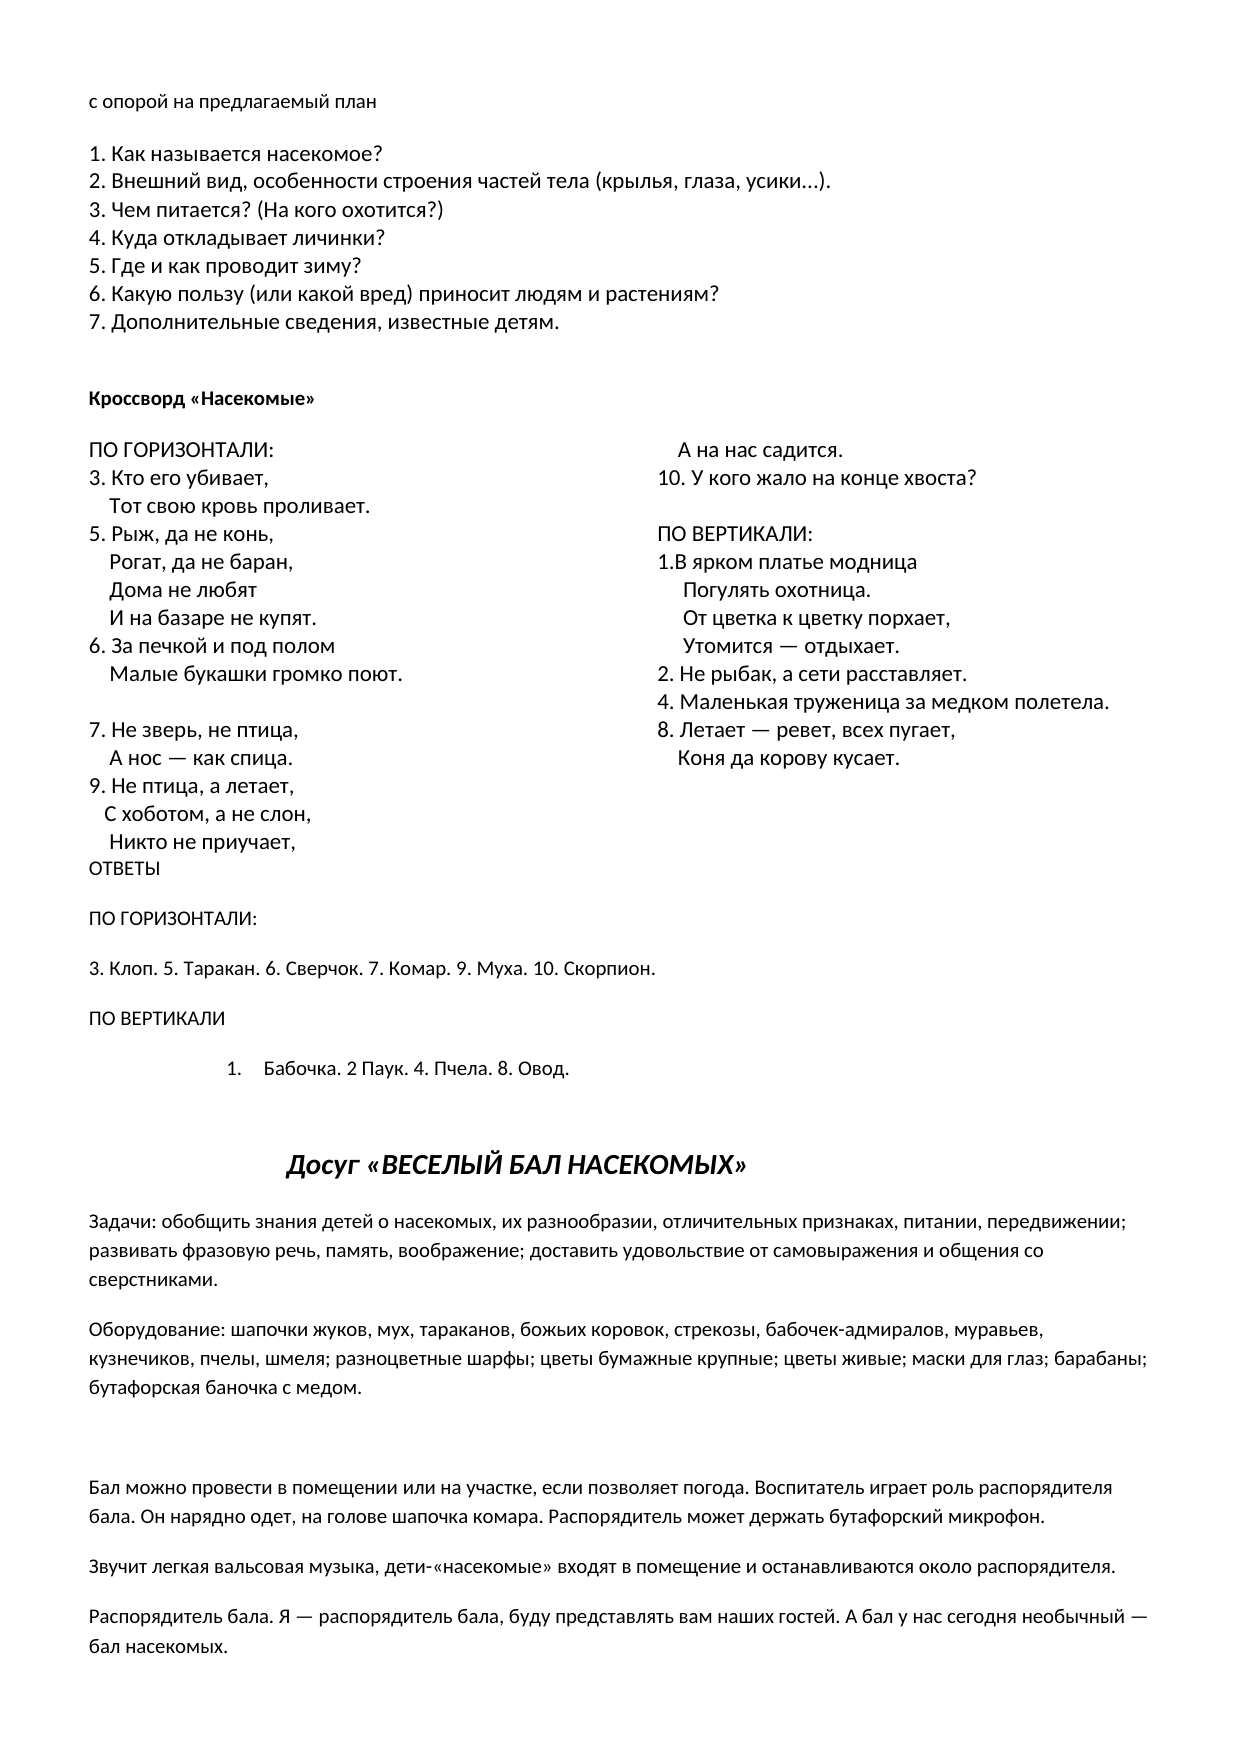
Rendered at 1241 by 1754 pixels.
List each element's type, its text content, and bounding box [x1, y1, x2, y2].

text Распорядитель бала. Я — распорядитель бала, буду представлять вам наших гостей. А бал у нас сегодня необычный — бал насекомых. [89, 1604, 1152, 1658]
text 6. За печкой и под полом [89, 631, 583, 659]
text А нос — как спица. [89, 743, 583, 771]
text 3. Клоп. 5. Таракан. 6. Сверчок. 7. Комар. 9. Муха. 10. Скорпион. [89, 955, 1152, 981]
text ПО ГОРИЗОНТАЛИ: [89, 435, 583, 463]
text Малые букашки громко поют. [89, 659, 583, 687]
text 7. Дополнительные сведения, известные детям. [89, 307, 1152, 335]
text А на нас садится. [657, 435, 1152, 463]
text Тот свою кровь проливает. [89, 491, 583, 519]
text Досуг «ВЕСЕЛЫЙ БАЛ НАСЕКОМЫХ» [89, 1146, 1152, 1182]
text Погулять охотница. [657, 575, 1152, 603]
text 7. Не зверь, не птица, [89, 715, 583, 743]
text 4. Маленькая труженица за медком полетела. [657, 687, 1152, 715]
text 6. Какую пользу (или какой вред) приносит людям и растениям? [89, 279, 1152, 307]
text Дома не любят [89, 575, 583, 603]
text Звучит легкая вальсовая музыка, дети-«насекомые» входят в помещение и останавливаются около распорядителя. [89, 1554, 1152, 1579]
text 8. Летает — ревет, всех пугает, [657, 715, 1152, 743]
text Рогат, да не баран, [89, 547, 583, 575]
text С хоботом, а не слон, [89, 799, 583, 827]
list Бабочка. 2 Паук. 4. Пчела. 8. Овод. [226, 1055, 1152, 1081]
text с опорой на предлагаемый план [89, 89, 1152, 114]
text Утомится — отдыхает. [657, 631, 1152, 659]
text 3. Кто его убивает, [89, 463, 583, 491]
text 3. Чем питается? (На кого охотится?) [89, 195, 1152, 223]
text ПО ВЕРТИКАЛИ [89, 1005, 1152, 1031]
text 5. Где и как проводит зиму? [89, 251, 1152, 279]
text 1.В ярком платье модница [657, 547, 1152, 575]
text ПО ГОРИЗОНТАЛИ: [89, 905, 1152, 931]
text Бал можно провести в помещении или на участке, если позволяет погода. Воспитатель играет роль распорядителя бала. Он нарядно одет, на голове шапочка комара. Распорядитель может держать бутафорский микрофон. [89, 1474, 1152, 1529]
text ПО ВЕРТИКАЛИ: [657, 519, 1152, 547]
text 2. Не рыбак, а сети расставляет. [657, 659, 1152, 687]
text ОТВЕТЫ [89, 855, 1152, 881]
text Кроссворд «Насекомые» [89, 385, 1152, 410]
text Задачи: обобщить знания детей о насекомых, их разнообразии, отличительных признаках, питании, передвижении; развивать фразовую речь, память, воображение; доставить удовольствие от самовыражения и общения со сверстниками. [89, 1208, 1152, 1292]
text От цветка к цветку порхает, [657, 603, 1152, 631]
text 4. Куда откладывает личинки? [89, 223, 1152, 251]
text 9. Не птица, а летает, [89, 771, 583, 799]
text 10. У кого жало на конце хвоста? [657, 463, 1152, 491]
text 5. Рыж, да не конь, [89, 519, 583, 547]
text И на базаре не купят. [89, 603, 583, 631]
text 1. Как называется насекомое? [89, 139, 1152, 167]
text Коня да корову кусает. [657, 743, 1152, 771]
text Никто не приучает, [89, 827, 583, 855]
text Оборудование: шапочки жуков, мух, тараканов, божьих коровок, стрекозы, бабочек-адмиралов, муравьев, кузнечиков, пчелы, шмеля; разноцветные шарфы; цветы бумажные крупные; цветы живые; маски для глаз; барабаны; бутафорская баночка с медом. [89, 1316, 1152, 1400]
text 2. Внешний вид, особенности строения частей тела (крылья, глаза, усики...). [89, 167, 1152, 195]
